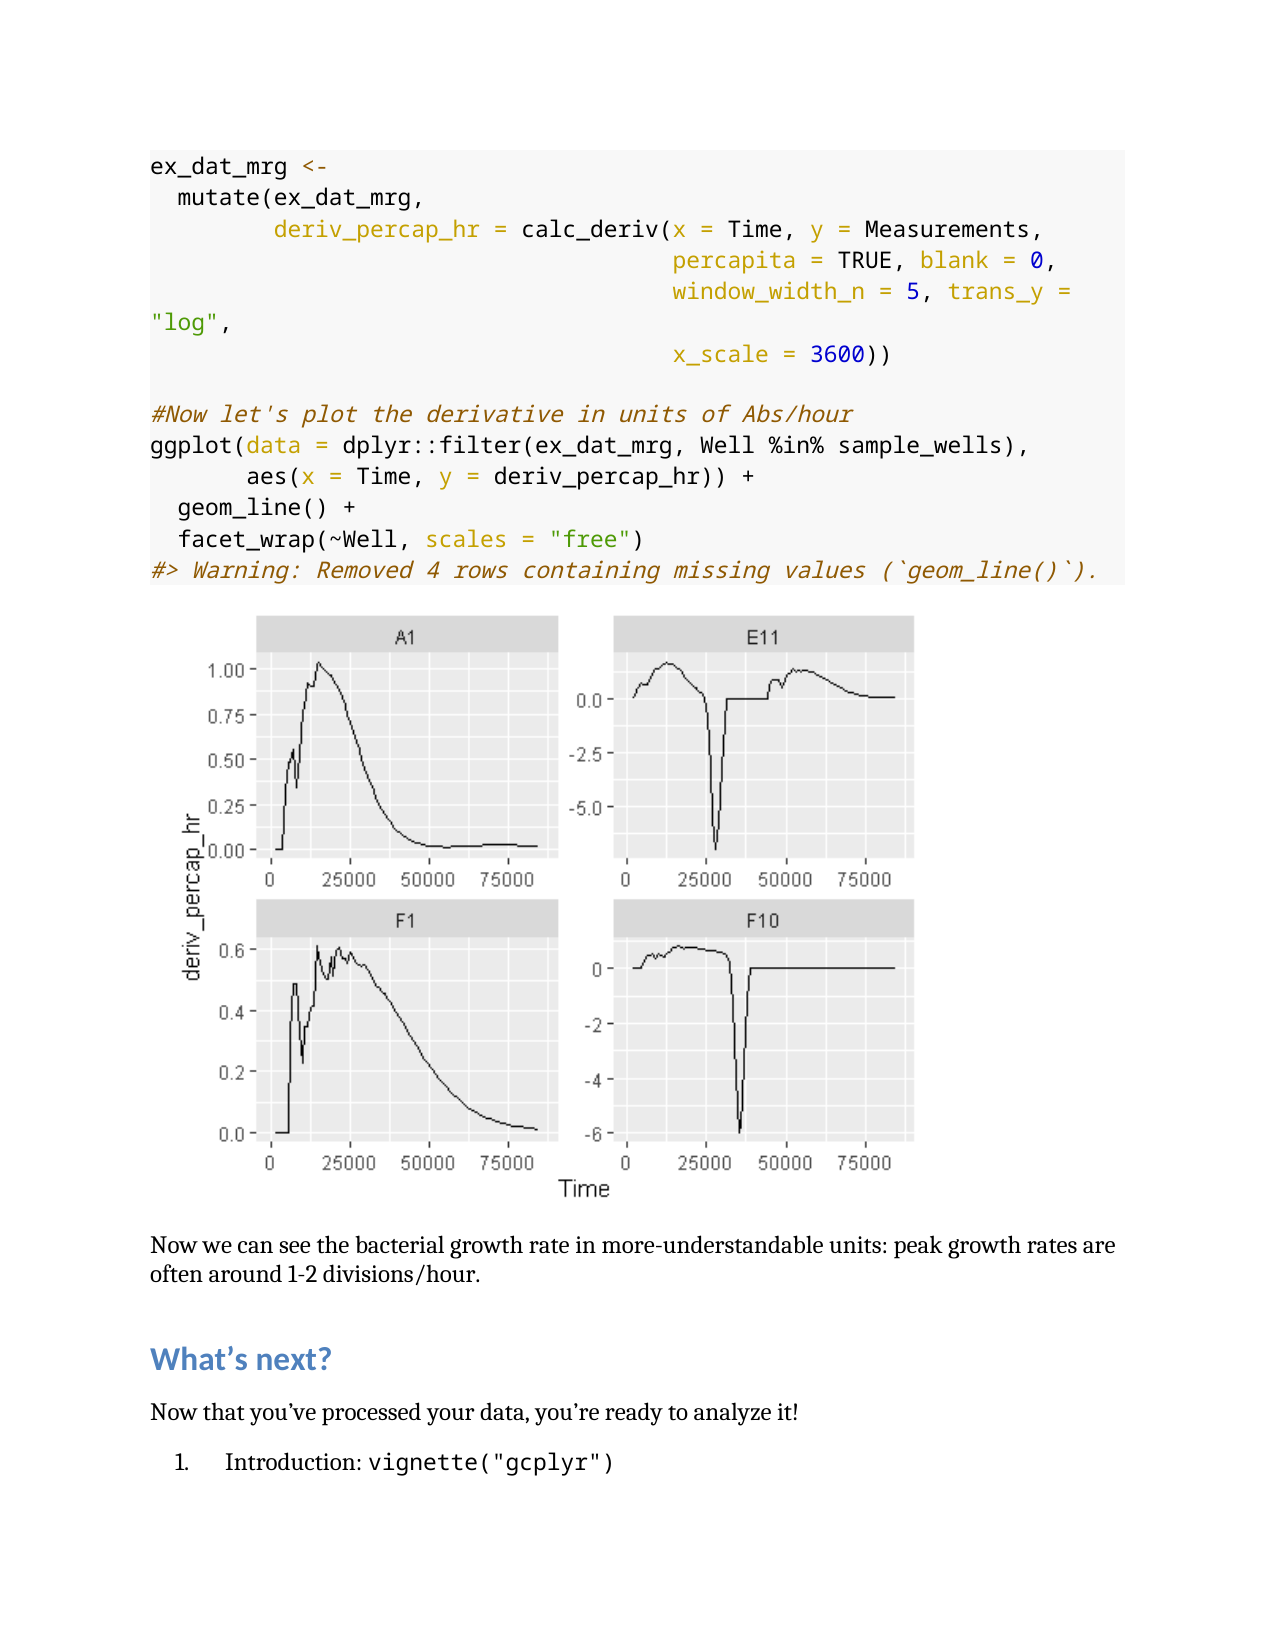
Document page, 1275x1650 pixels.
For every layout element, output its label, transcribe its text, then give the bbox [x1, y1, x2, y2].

text ex_dat_mrg <- mutate(ex_dat_mrg, deriv_percap_hr = calc_deriv(x = Time, y = Measurements, percapita = TRUE, blank = 0, window_width_n = 5, trans_y = "log", x_scale = 3600)) #Now let's plot the derivative in units of Abs/hour ggplot(data = dplyr::filter(ex_dat_mrg, Well %in% sample_wells), aes(x = Time, y = deriv_percap_hr)) + geom_line() + facet_wrap(~Well, scales = "free") #> Warning: Removed 4 rows containing missing values (`geom_line()`). [150, 150, 1125, 585]
text Now that you’ve processed your data, you’re ready to analyze it! [150, 1398, 1125, 1427]
subtitle What’s next? [150, 1338, 1125, 1379]
list Introduction: vignette("gcplyr") [175, 1445, 1125, 1477]
text Now we can see the bacterial growth rate in more-understandable units: peak growth rates are often around 1-2 divisions/hour. [150, 1231, 1125, 1288]
picture [168, 605, 927, 1213]
